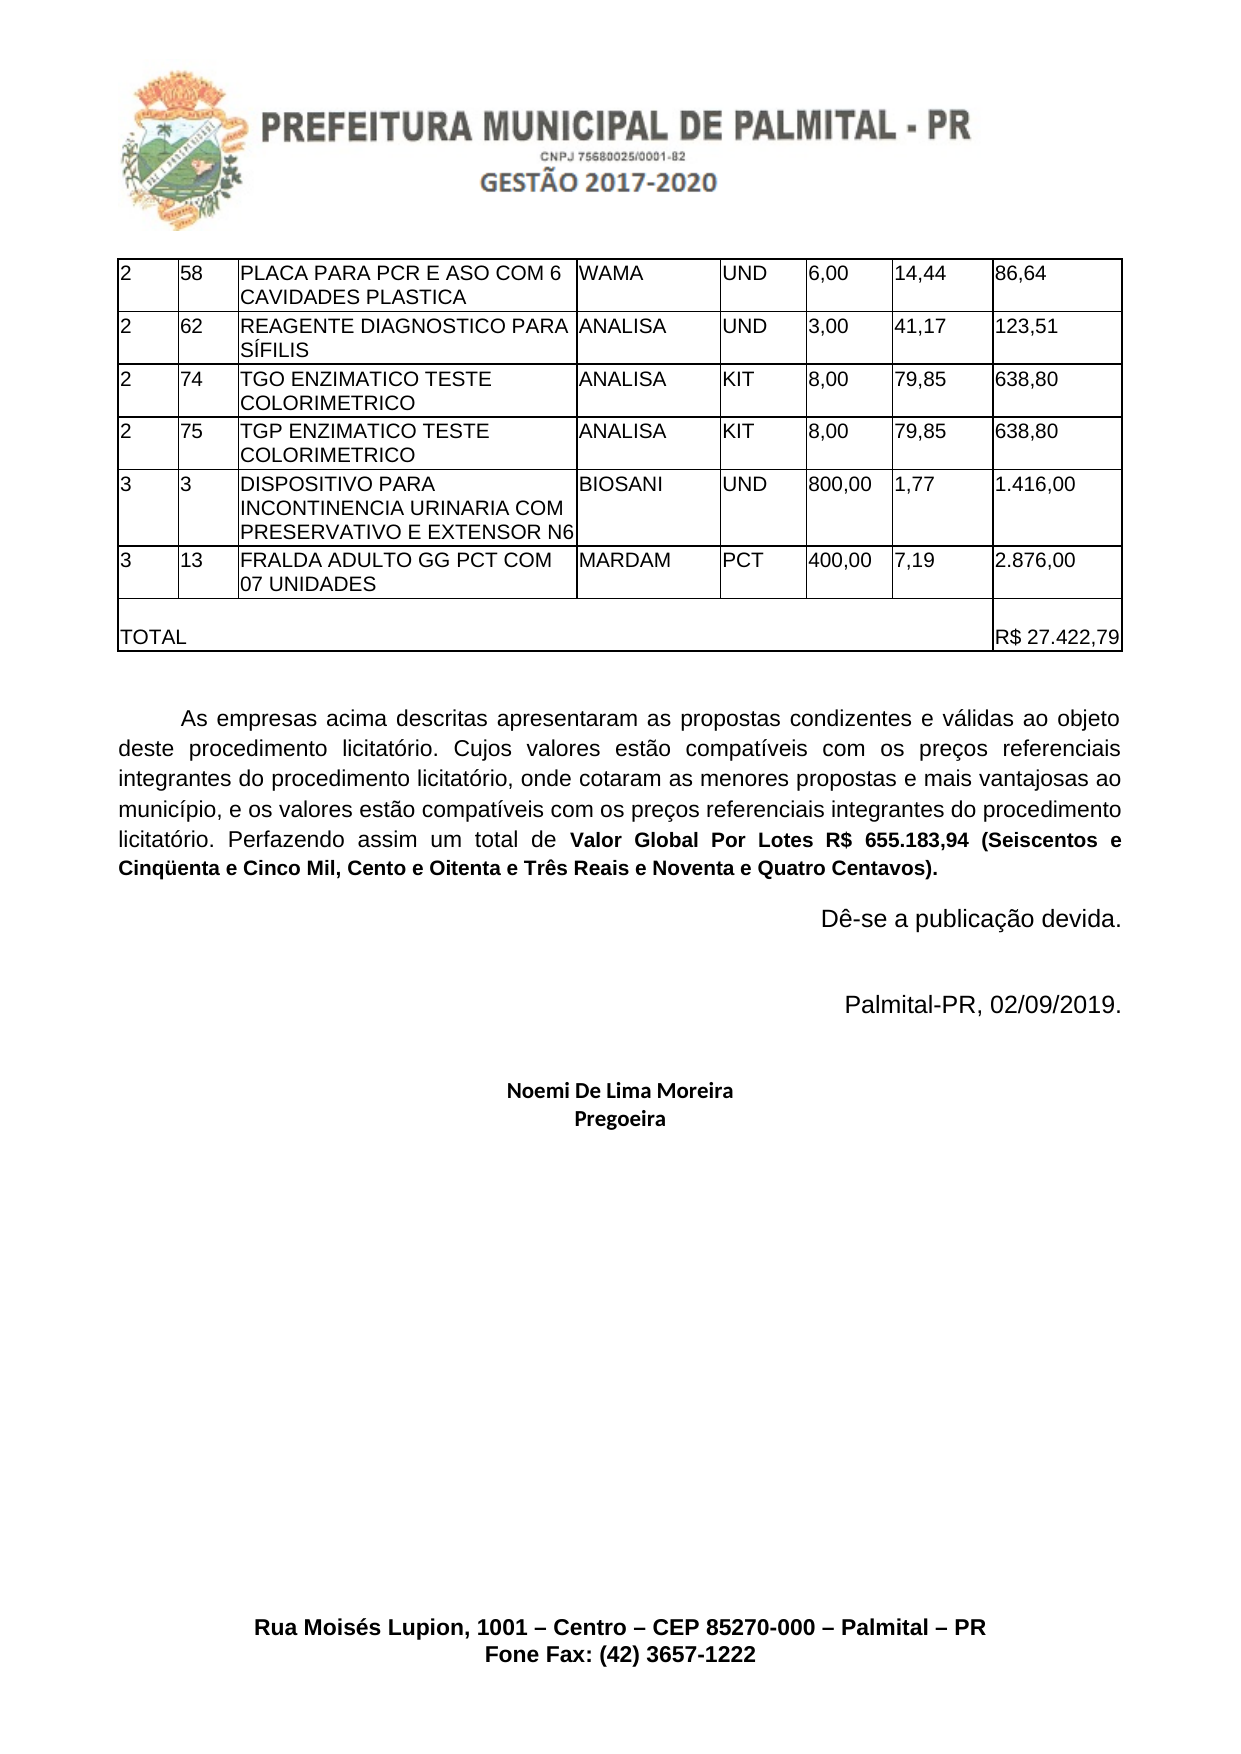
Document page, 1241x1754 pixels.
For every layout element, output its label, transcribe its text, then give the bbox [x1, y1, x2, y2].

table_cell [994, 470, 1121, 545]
text Palmital-PR, 02/09/2019. [45, 990, 1122, 1018]
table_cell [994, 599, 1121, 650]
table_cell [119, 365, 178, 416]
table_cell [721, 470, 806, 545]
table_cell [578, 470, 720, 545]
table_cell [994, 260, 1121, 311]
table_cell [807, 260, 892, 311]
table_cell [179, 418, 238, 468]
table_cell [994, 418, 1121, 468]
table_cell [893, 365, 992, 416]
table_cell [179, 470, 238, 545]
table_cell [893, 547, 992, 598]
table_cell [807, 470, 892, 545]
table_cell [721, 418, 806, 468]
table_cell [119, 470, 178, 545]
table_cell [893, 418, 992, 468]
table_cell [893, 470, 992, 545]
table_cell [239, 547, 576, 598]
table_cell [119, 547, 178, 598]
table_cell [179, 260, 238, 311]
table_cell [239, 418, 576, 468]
text Pregoeira [118, 1104, 1122, 1132]
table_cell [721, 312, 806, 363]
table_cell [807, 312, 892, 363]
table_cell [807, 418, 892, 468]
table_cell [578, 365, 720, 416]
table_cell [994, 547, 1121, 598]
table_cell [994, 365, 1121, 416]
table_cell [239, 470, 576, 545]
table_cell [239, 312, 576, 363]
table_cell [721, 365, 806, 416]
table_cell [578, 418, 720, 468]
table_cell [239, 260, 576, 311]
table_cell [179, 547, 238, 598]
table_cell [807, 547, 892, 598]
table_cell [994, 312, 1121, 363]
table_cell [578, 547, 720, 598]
text Noemi De Lima Moreira [118, 1076, 1122, 1104]
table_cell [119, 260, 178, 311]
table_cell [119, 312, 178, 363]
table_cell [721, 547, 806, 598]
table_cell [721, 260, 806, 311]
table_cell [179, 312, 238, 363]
picture [118, 59, 1004, 231]
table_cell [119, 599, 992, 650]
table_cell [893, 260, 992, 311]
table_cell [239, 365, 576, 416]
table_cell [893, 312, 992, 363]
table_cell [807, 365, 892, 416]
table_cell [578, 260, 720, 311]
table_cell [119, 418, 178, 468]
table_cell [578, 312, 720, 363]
text Dê-se a publicação devida. [45, 903, 1122, 932]
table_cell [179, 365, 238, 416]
text As empresas acima descritas apresentaram as propostas condizentes e válidas ao objeto deste procedimento licitatório. Cujos valores estão compatíveis com os preços referenciais integrantes do procedimento licitatório, onde cotaram as menores propostas e mais vantajosas ao município, e os valores estão compatíveis com os preços referenciais integrantes do procedimento licitatório. Perfazendo assim um total de Valor Global Por Lotes R$ 655.183,94 (Seiscentos e Cinqüenta e Cinco Mil, Cento e Oitenta e Três Reais e Noventa e Quatro Centavos). [118, 705, 1122, 880]
